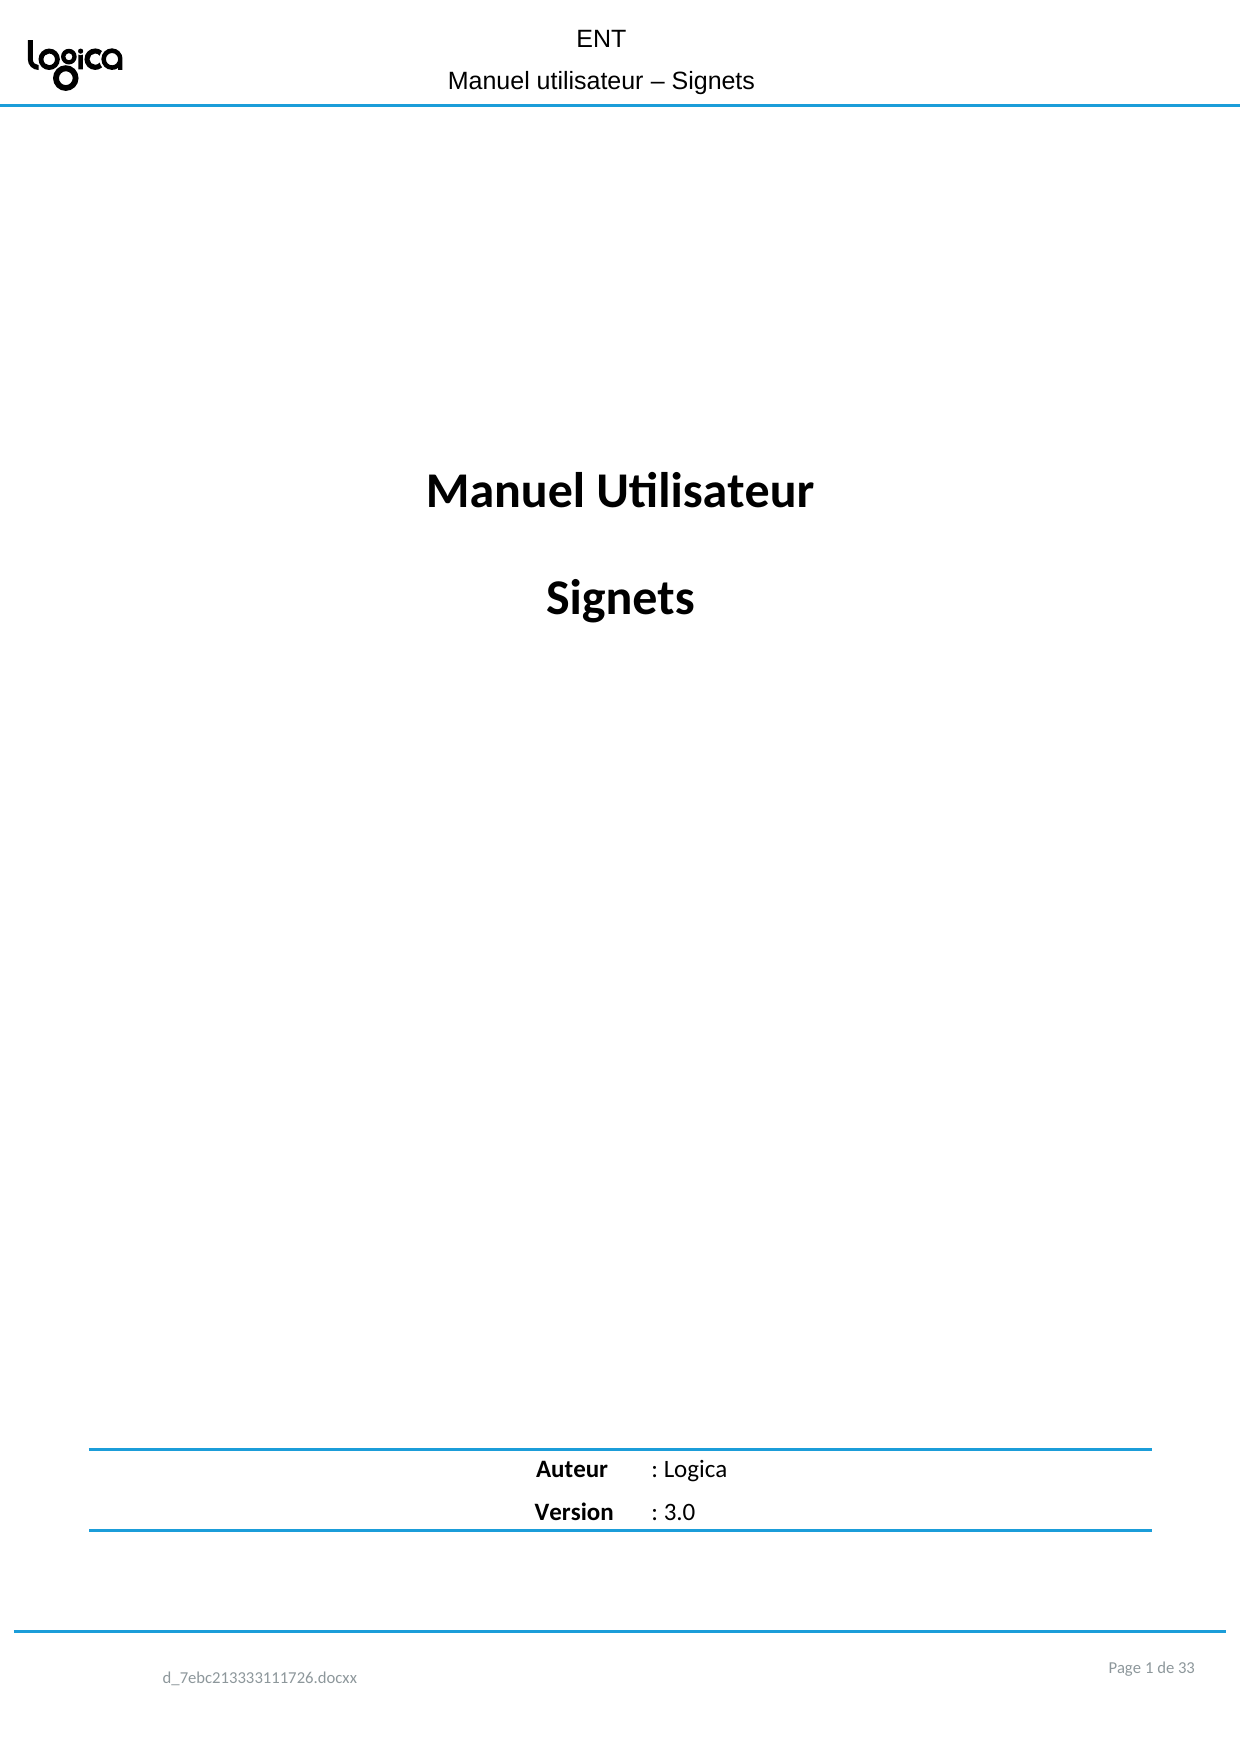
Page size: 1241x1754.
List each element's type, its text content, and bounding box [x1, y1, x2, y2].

text Auteur : [89, 1451, 1152, 1484]
text Manuel Utilisateur [89, 459, 1152, 520]
text Version : 3.0 [89, 1491, 1152, 1529]
